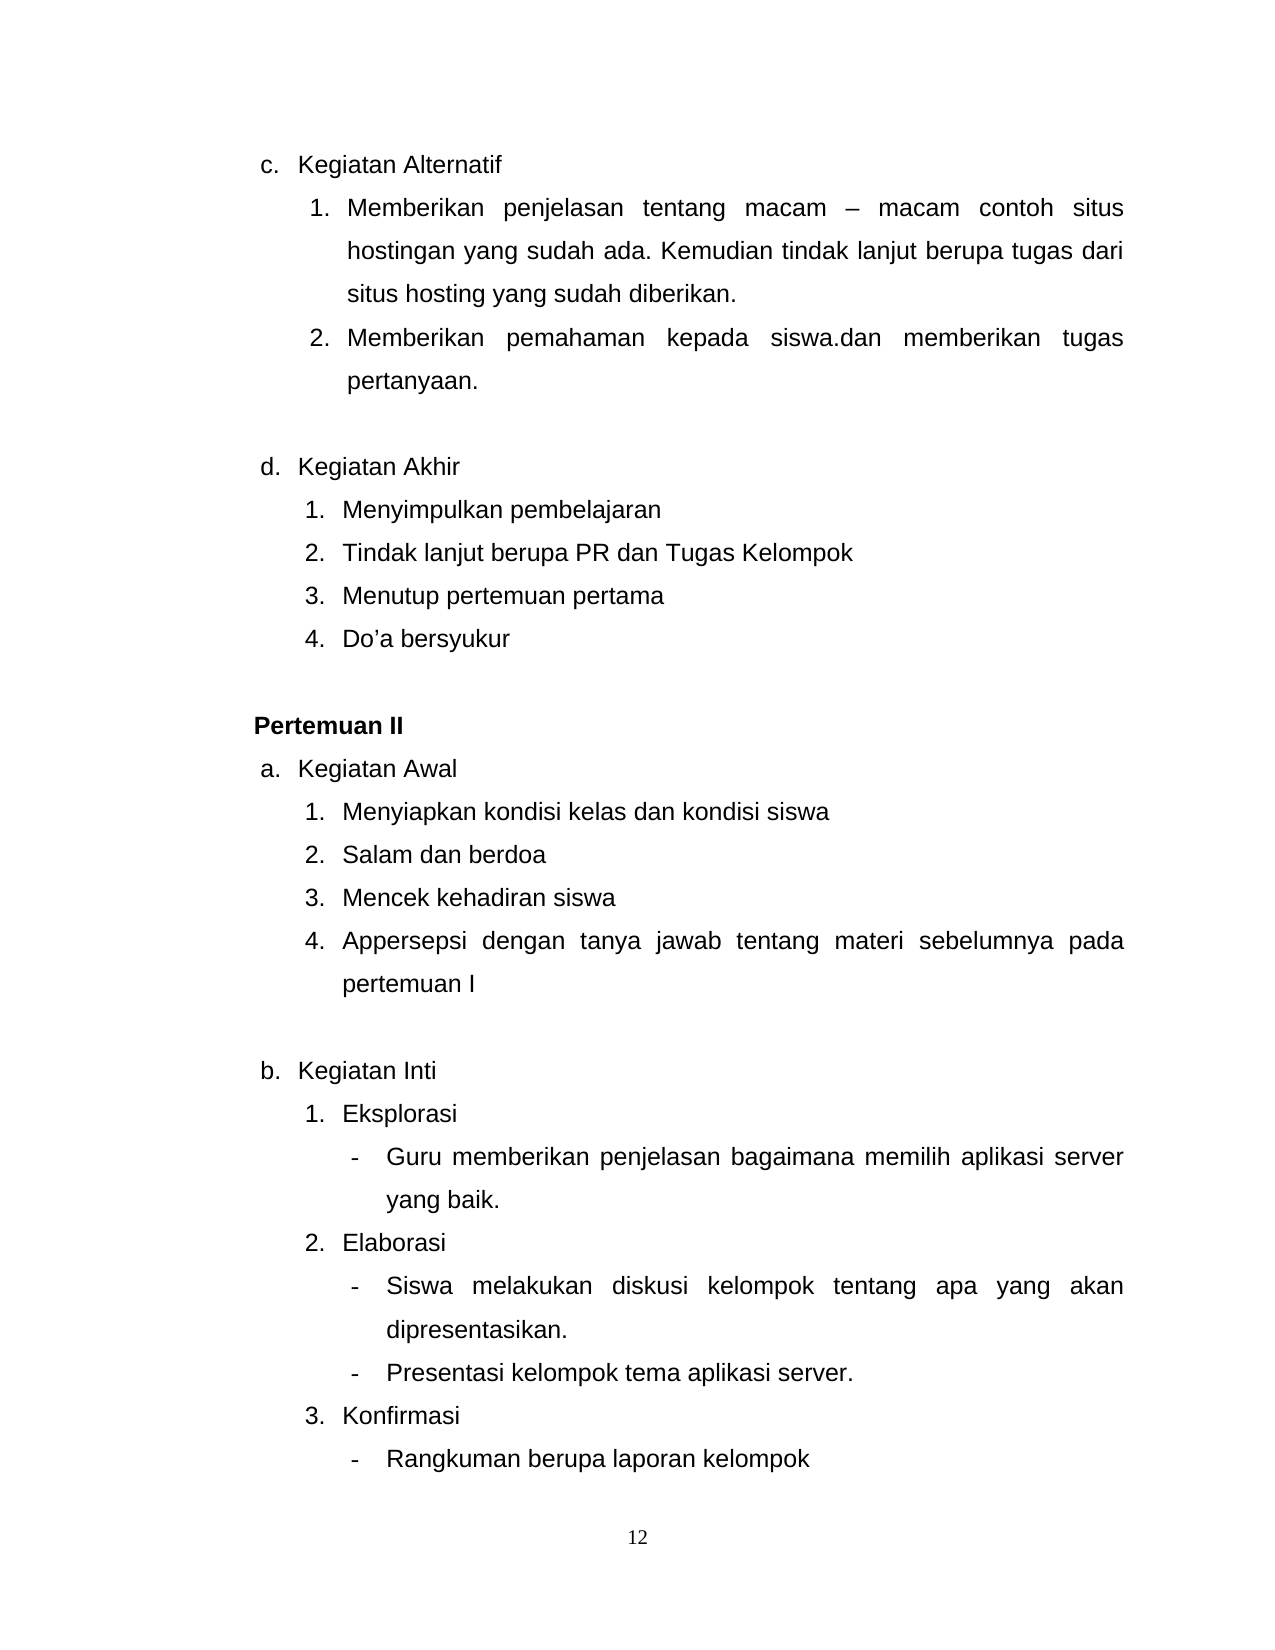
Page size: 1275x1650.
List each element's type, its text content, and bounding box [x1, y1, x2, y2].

list Eksplorasi [304, 1099, 1125, 1127]
list Elaborasi [304, 1228, 1125, 1257]
list Kegiatan Akhir [260, 452, 1125, 481]
list Menyiapkan kondisi kelas dan kondisi siswa [304, 797, 1125, 826]
list Menyimpulkan pembelajaran [304, 495, 1125, 524]
list Presentasi kelompok tema aplikasi server. [351, 1358, 1125, 1387]
list Mencek kehadiran siswa [304, 883, 1125, 912]
list Pertemuan II [253, 711, 1125, 739]
list Salam dan berdoa [304, 840, 1125, 869]
list Siswa melakukan diskusi kelompok tentang apa yang akan dipresentasikan. [351, 1271, 1125, 1343]
list Kegiatan Awal [260, 754, 1125, 782]
list Konfirmasi [304, 1401, 1125, 1430]
list Tindak lanjut berupa PR dan Tugas Kelompok [304, 538, 1125, 567]
list Appersepsi dengan tanya jawab tentang materi sebelumnya pada pertemuan I [304, 926, 1125, 998]
list Memberikan penjelasan tentang macam – macam contoh situs hostingan yang sudah ada. Kemudian tindak lanjut berupa tugas dari situs hosting yang sudah diberikan. [309, 193, 1125, 308]
list Do’a bersyukur [304, 624, 1125, 653]
list Kegiatan Inti [260, 1056, 1125, 1084]
list Rangkuman berupa laporan kelompok [351, 1444, 1125, 1473]
list Memberikan pemahaman kepada siswa.dan memberikan tugas pertanyaan. [309, 322, 1125, 394]
list Menutup pertemuan pertama [304, 581, 1125, 610]
list Guru memberikan penjelasan bagaimana memilih aplikasi server yang baik. [351, 1142, 1125, 1214]
list Kegiatan Alternatif [260, 150, 1125, 179]
